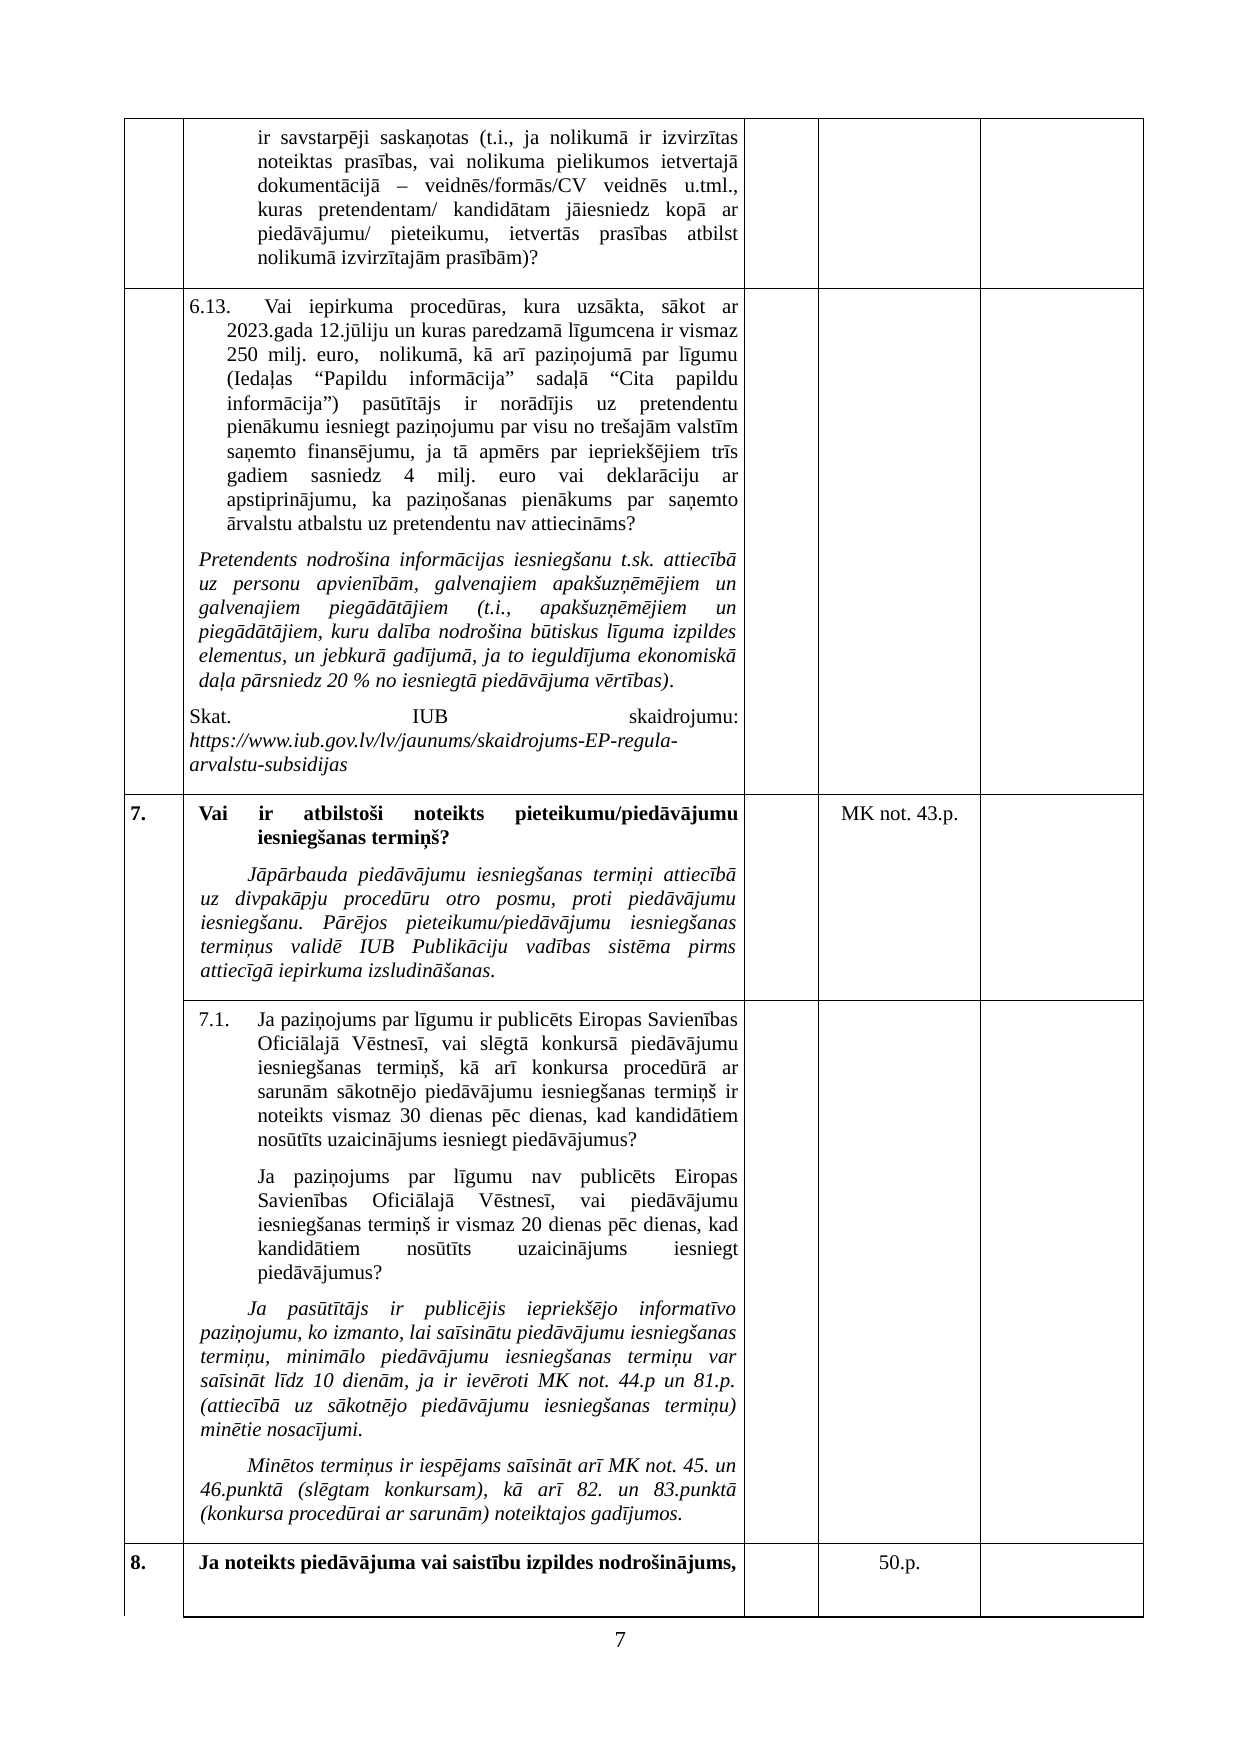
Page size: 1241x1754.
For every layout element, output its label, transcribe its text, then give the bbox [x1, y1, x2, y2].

table_cell [745, 289, 818, 794]
table_cell [981, 289, 1143, 794]
table_cell Vai ir atbilstoši noteikts pieteikumu/piedāvājumu iesniegšanas termiņš? Jāpārbauda piedāvājumu iesniegšanas termiņi attiecībā uz divpakāpju procedūru otro posmu, proti piedāvājumu iesniegšanu. Pārējos pieteikumu/piedāvājumu iesniegšanas termiņus validē IUB Publikāciju vadības sistēma pirms attiecīgā iepirkuma izsludināšanas. [184, 795, 744, 1000]
table_cell [125, 1544, 183, 1616]
table_cell Vai iepirkuma procedūras, kura uzsākta, sākot ar 2023.gada 12.jūliju un kuras paredzamā līgumcena ir vismaz 250 milj. euro, nolikumā, kā arī paziņojumā par līgumu (Iedaļas “Papildu informācija” sadaļā “Cita papildu informācija”) pasūtītājs ir norādījis uz pretendentu pienākumu iesniegt paziņojumu par visu no trešajām valstīm saņemto finansējumu, ja tā apmērs par iepriekšējiem trīs gadiem sasniedz 4 milj. euro vai deklarāciju ar apstiprinājumu, ka paziņošanas pienākums par saņemto ārvalstu atbalstu uz pretendentu nav attiecināms? Pretendents nodrošina informācijas iesniegšanu t.sk. attiecībā uz personu apvienībām, galvenajiem apakšuzņēmējiem un galvenajiem piegādātājiem (t.i., apakšuzņēmējiem un piegādātājiem, kuru dalība nodrošina būtiskus līguma izpildes elementus, un jebkurā gadījumā, ja to ieguldījuma ekonomiskā daļa pārsniedz 20 % no iesniegtā piedāvājuma vērtības). Skat. IUB skaidrojumu: https://www.iub.gov.lv/lv/jaunums/skaidrojums-EP-regula-arvalstu-subsidijas [184, 289, 744, 794]
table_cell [184, 119, 744, 287]
table_cell [125, 795, 183, 1000]
table_cell [745, 119, 818, 287]
table_cell [745, 795, 818, 1000]
table_cell [981, 1001, 1143, 1543]
table_cell MK not. 43.p. [819, 795, 980, 1000]
table_cell [819, 119, 980, 287]
table_cell [981, 795, 1143, 1000]
table_cell [819, 289, 980, 794]
table_cell [745, 1001, 818, 1543]
table_cell [981, 1544, 1143, 1616]
table_cell [125, 119, 183, 287]
table_cell [981, 119, 1143, 287]
table_cell Ja noteikts piedāvājuma vai saistību izpildes nodrošinājums, [184, 1544, 744, 1616]
table_cell 50.p. [819, 1544, 980, 1616]
table_cell [745, 1544, 818, 1616]
table_cell [125, 289, 183, 794]
table_cell [819, 1001, 980, 1543]
table_cell [125, 1000, 183, 1543]
table_cell Ja paziņojums par līgumu ir publicēts Eiropas Savienības Oficiālajā Vēstnesī, vai slēgtā konkursā piedāvājumu iesniegšanas termiņš, kā arī konkursa procedūrā ar sarunām sākotnējo piedāvājumu iesniegšanas termiņš ir noteikts vismaz 30 dienas pēc dienas, kad kandidātiem nosūtīts uzaicinājums iesniegt piedāvājumus? Ja paziņojums par līgumu nav publicēts Eiropas Savienības Oficiālajā Vēstnesī, vai piedāvājumu iesniegšanas termiņš ir vismaz 20 dienas pēc dienas, kad kandidātiem nosūtīts uzaicinājums iesniegt piedāvājumus? Ja pasūtītājs ir publicējis iepriekšējo informatīvo paziņojumu, ko izmanto, lai saīsinātu piedāvājumu iesniegšanas termiņu, minimālo piedāvājumu iesniegšanas termiņu var saīsināt līdz 10 dienām, ja ir ievēroti MK not. 44.p un 81.p. (attiecībā uz sākotnējo piedāvājumu iesniegšanas termiņu) minētie nosacījumi. Minētos termiņus ir iespējams saīsināt arī MK not. 45. un 46.punktā (slēgtam konkursam), kā arī 82. un 83.punktā (konkursa procedūrai ar sarunām) noteiktajos gadījumos. [184, 1001, 744, 1543]
